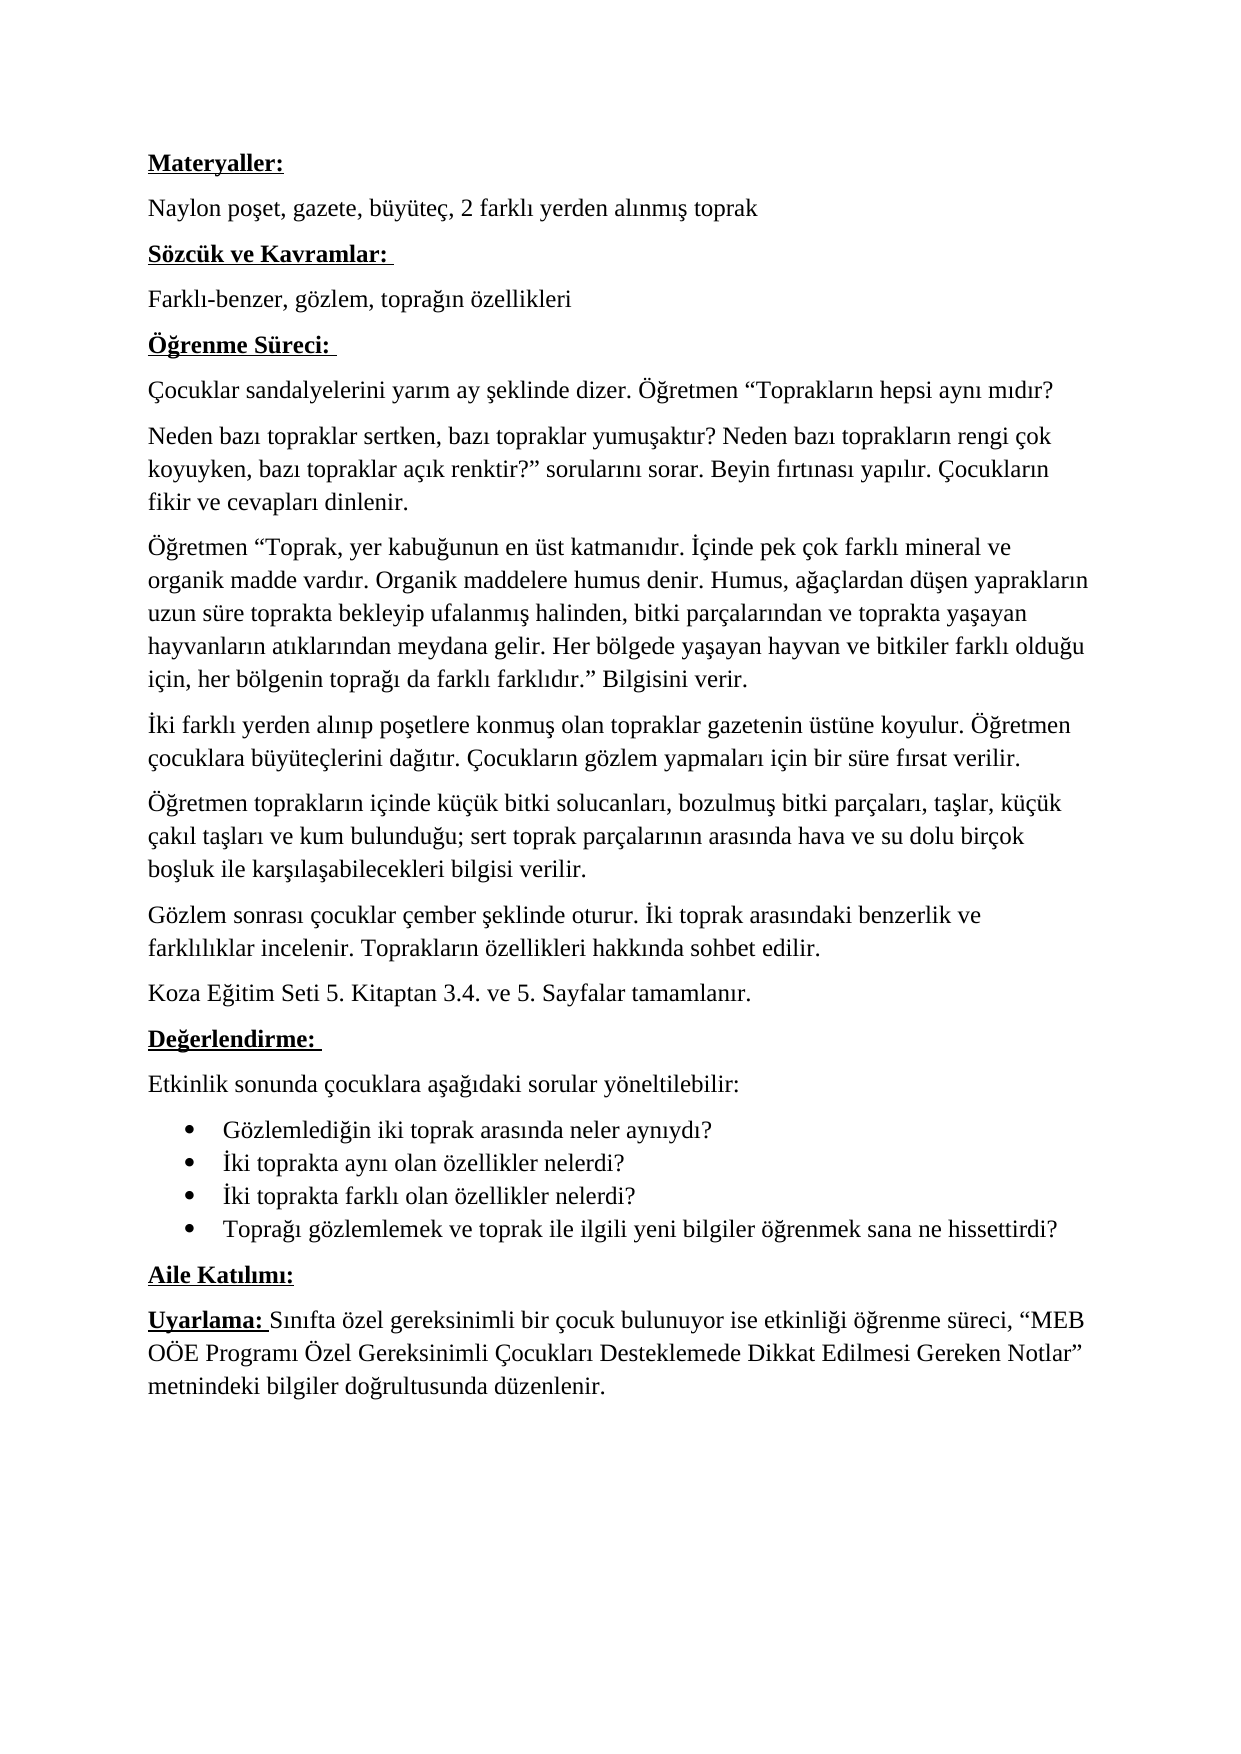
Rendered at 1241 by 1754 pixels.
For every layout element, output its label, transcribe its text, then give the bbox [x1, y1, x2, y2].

list İki toprakta aynı olan özellikler nelerdi? [185, 1148, 1093, 1177]
text Değerlendirme: [148, 1024, 1093, 1053]
text Neden bazı topraklar sertken, bazı topraklar yumuşaktır? Neden bazı toprakların rengi çok koyuyken, bazı topraklar açık renktir?” sorularını sorar. Beyin fırtınası yapılır. Çocukların fikir ve cevapları dinlenir. [148, 421, 1093, 516]
text Öğrenme Süreci: [148, 330, 1093, 358]
list Gözlemlediğin iki toprak arasında neler aynıydı? [185, 1115, 1093, 1144]
text Öğretmen “Toprak, yer kabuğunun en üst katmanıdır. İçinde pek çok farklı mineral ve organik madde vardır. Organik maddelere humus denir. Humus, ağaçlardan düşen yaprakların uzun süre toprakta bekleyip ufalanmış halinden, bitki parçalarından ve toprakta yaşayan hayvanların atıklarından meydana gelir. Her bölgede yaşayan hayvan ve bitkiler farklı olduğu için, her bölgenin toprağı da farklı farklıdır.” Bilgisini verir. [148, 532, 1093, 693]
text Koza Eğitim Seti 5. Kitaptan 3.4. ve 5. Sayfalar tamamlanır. [148, 978, 1093, 1007]
text Naylon poşet, gazete, büyüteç, 2 farklı yerden alınmış toprak [148, 193, 1093, 222]
list Toprağı gözlemlemek ve toprak ile ilgili yeni bilgiler öğrenmek sana ne hissettirdi? [185, 1214, 1093, 1243]
text Etkinlik sonunda çocuklara aşağıdaki sorular yöneltilebilir: [148, 1069, 1093, 1098]
text Öğretmen toprakların içinde küçük bitki solucanları, bozulmuş bitki parçaları, taşlar, küçük çakıl taşları ve kum bulunduğu; sert toprak parçalarının arasında hava ve su dolu birçok boşluk ile karşılaşabilecekleri bilgisi verilir. [148, 788, 1093, 883]
text Çocuklar sandalyelerini yarım ay şeklinde dizer. Öğretmen “Toprakların hepsi aynı mıdır? [148, 375, 1093, 404]
text Materyaller: [148, 148, 1093, 176]
list İki toprakta farklı olan özellikler nelerdi? [185, 1181, 1093, 1210]
text İki farklı yerden alınıp poşetlere konmuş olan topraklar gazetenin üstüne koyulur. Öğretmen çocuklara büyüteçlerini dağıtır. Çocukların gözlem yapmaları için bir süre fırsat verilir. [148, 710, 1093, 772]
text Gözlem sonrası çocuklar çember şeklinde oturur. İki toprak arasındaki benzerlik ve farklılıklar incelenir. Toprakların özellikleri hakkında sohbet edilir. [148, 900, 1093, 962]
text Farklı-benzer, gözlem, toprağın özellikleri [148, 284, 1093, 313]
text Sözcük ve Kavramlar: [148, 239, 1093, 267]
text Uyarlama: Sınıfta özel gereksinimli bir çocuk bulunuyor ise etkinliği öğrenme süreci, “MEB OÖE Programı Özel Gereksinimli Çocukları Desteklemede Dikkat Edilmesi Gereken Notlar” metnindeki bilgiler doğrultusunda düzenlenir. [148, 1305, 1093, 1400]
text Aile Katılımı: [148, 1260, 1093, 1288]
